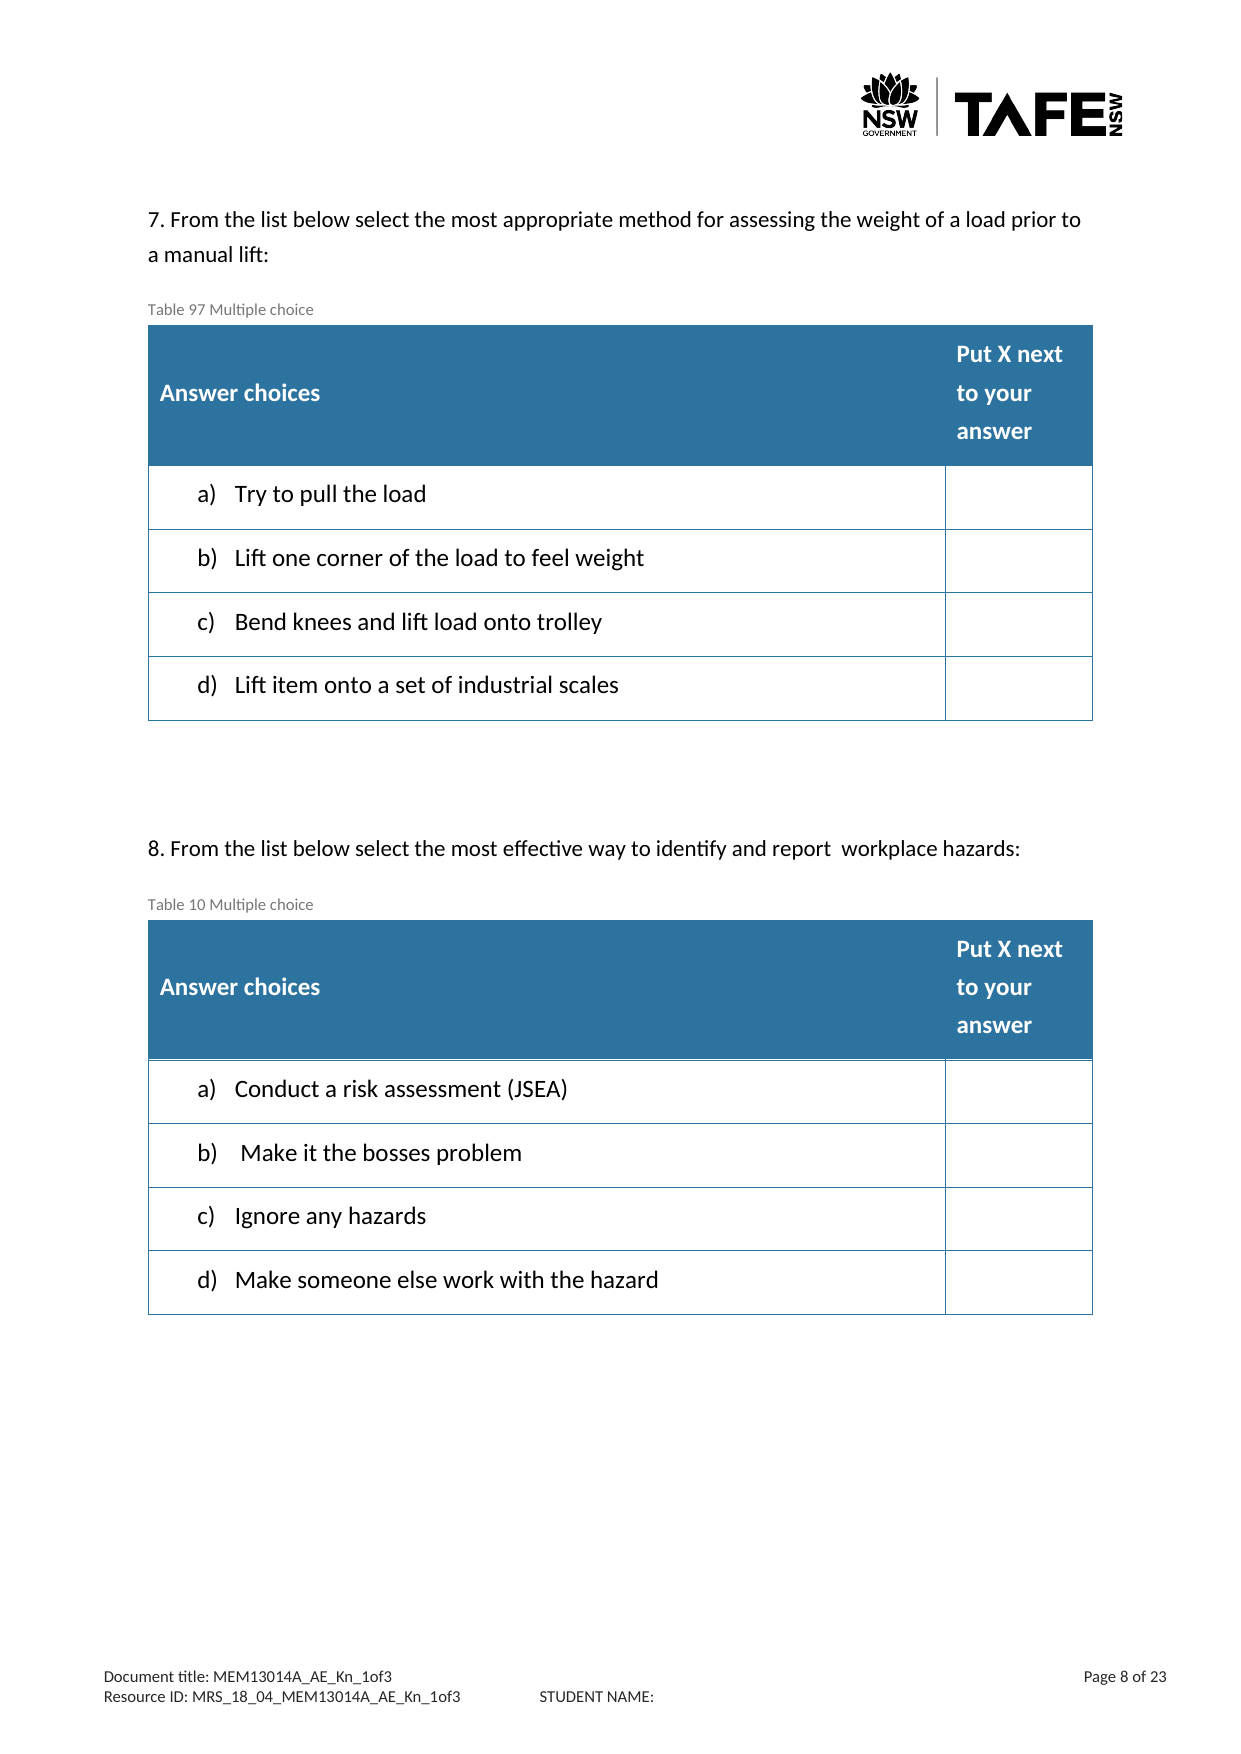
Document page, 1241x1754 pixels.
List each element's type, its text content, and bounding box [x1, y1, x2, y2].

table_header Put X next to your answer [946, 921, 1092, 1059]
table_header Put X next to your answer [946, 326, 1092, 465]
text 7. From the list below select the most appropriate method for assessing the weight of a load prior to a manual lift: [148, 205, 1092, 268]
text Table 10 Multiple choice [148, 894, 1092, 914]
table_cell [946, 1188, 1092, 1250]
table_cell Try to pull the load [149, 466, 945, 528]
table_cell Conduct a risk assessment (JSEA) [149, 1061, 945, 1123]
table_cell [946, 593, 1092, 656]
table_cell Lift one corner of the load to feel weight [149, 530, 945, 592]
table_cell Make someone else work with the hazard [149, 1251, 945, 1314]
text 8. From the list below select the most effective way to identify and report workplace hazards: [148, 834, 1092, 862]
table_cell [946, 1124, 1092, 1187]
table_cell Lift item onto a set of industrial scales [149, 657, 945, 719]
table_cell Make it the bosses problem [149, 1124, 945, 1187]
table_cell Bend knees and lift load onto trolley [149, 593, 945, 656]
table_cell [946, 657, 1092, 719]
table_cell Ignore any hazards [149, 1188, 945, 1250]
table_cell [946, 1251, 1092, 1314]
text Table 9 Multiple choice [148, 300, 1092, 320]
table_cell [946, 466, 1092, 528]
table_header Answer choices [149, 921, 945, 1059]
table_cell [946, 530, 1092, 592]
table_cell [946, 1061, 1092, 1123]
table_header Answer choices [149, 326, 945, 465]
picture [861, 71, 1123, 137]
